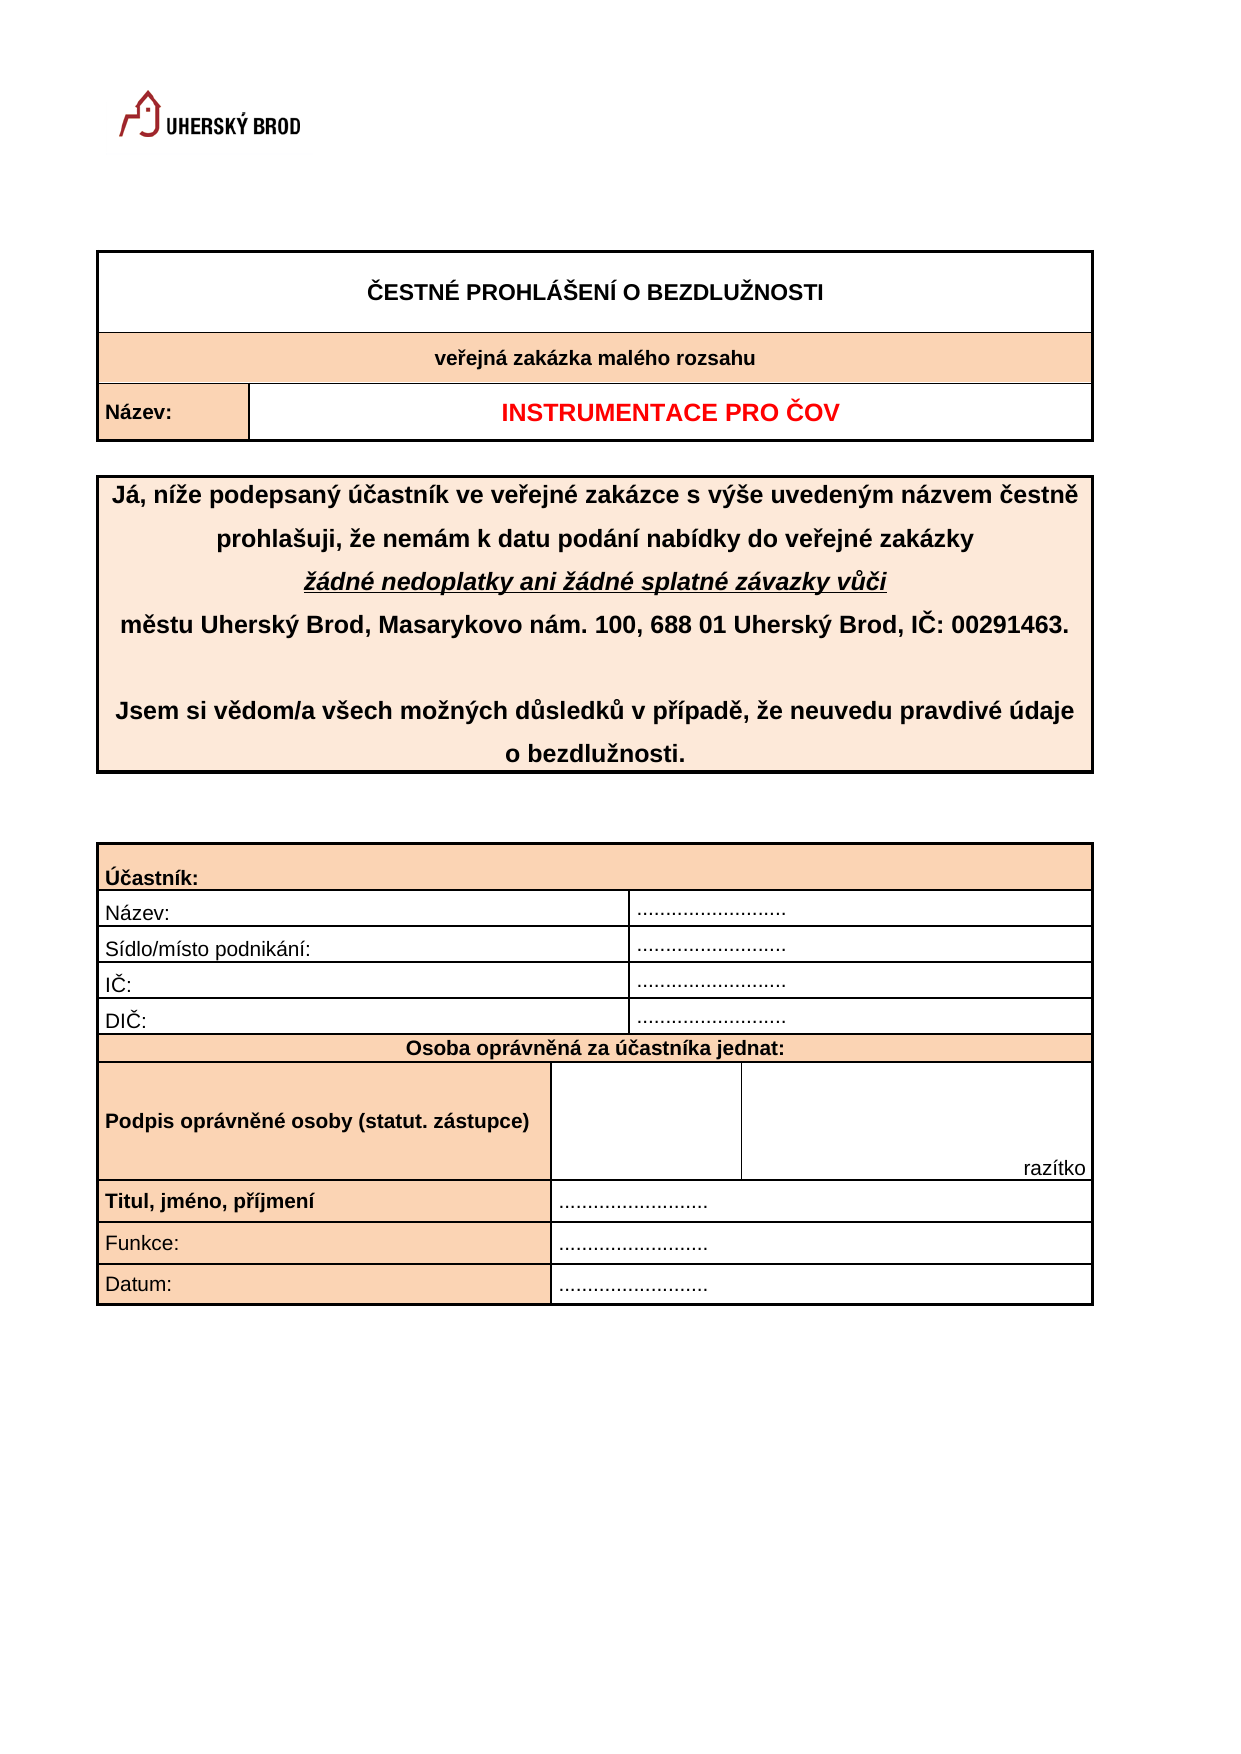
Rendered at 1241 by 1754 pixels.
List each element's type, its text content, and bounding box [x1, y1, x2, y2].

table_cell razítko [742, 1063, 1091, 1179]
table_cell IČ: [99, 963, 628, 997]
table_cell .......................... [630, 927, 1091, 961]
table_cell Název: [99, 384, 248, 439]
table_cell DIČ: [99, 999, 628, 1033]
table_cell Sídlo/místo podnikání: [99, 927, 628, 961]
picture [106, 73, 313, 155]
table_cell Název: [99, 891, 628, 925]
table_cell .......................... [630, 999, 1091, 1033]
table_cell Datum: [99, 1265, 550, 1303]
table_cell .......................... [630, 963, 1091, 997]
table_cell [552, 1063, 741, 1179]
table_cell .......................... [552, 1265, 1091, 1303]
table_header Já, níže podepsaný účastník ve veřejné zakázce s výše uvedeným názvem čestně prohlašuji, že nemám k datu podání nabídky do veřejné zakázky žádné nedoplatky ani žádné splatné závazky vůči městu Uherský Brod, Masarykovo nám. 100, 688 01 Uherský Brod, IČ: 00291463. Jsem si vědom/a všech možných důsledků v případě, že neuvedu pravdivé údaje o bezdlužnosti. [99, 478, 1091, 770]
table_cell .......................... [630, 891, 1091, 925]
table_header Účastník: [99, 845, 1091, 889]
table_cell instrumentace pro čov [250, 384, 1091, 439]
table_cell Osoba oprávněná za účastníka jednat: [99, 1035, 1091, 1061]
table_cell .......................... [552, 1181, 1091, 1221]
table_cell .......................... [552, 1223, 1091, 1263]
table_cell Titul, jméno, příjmení [99, 1181, 550, 1221]
table_header ČESTNÉ PROHLÁŠENÍ O BEZDLUŽNOSTI [99, 253, 1091, 332]
table_cell Funkce: [99, 1223, 550, 1263]
table_cell Podpis oprávněné osoby (statut. zástupce) [99, 1063, 550, 1179]
table_cell veřejná zakázka malého rozsahu [99, 333, 1091, 382]
